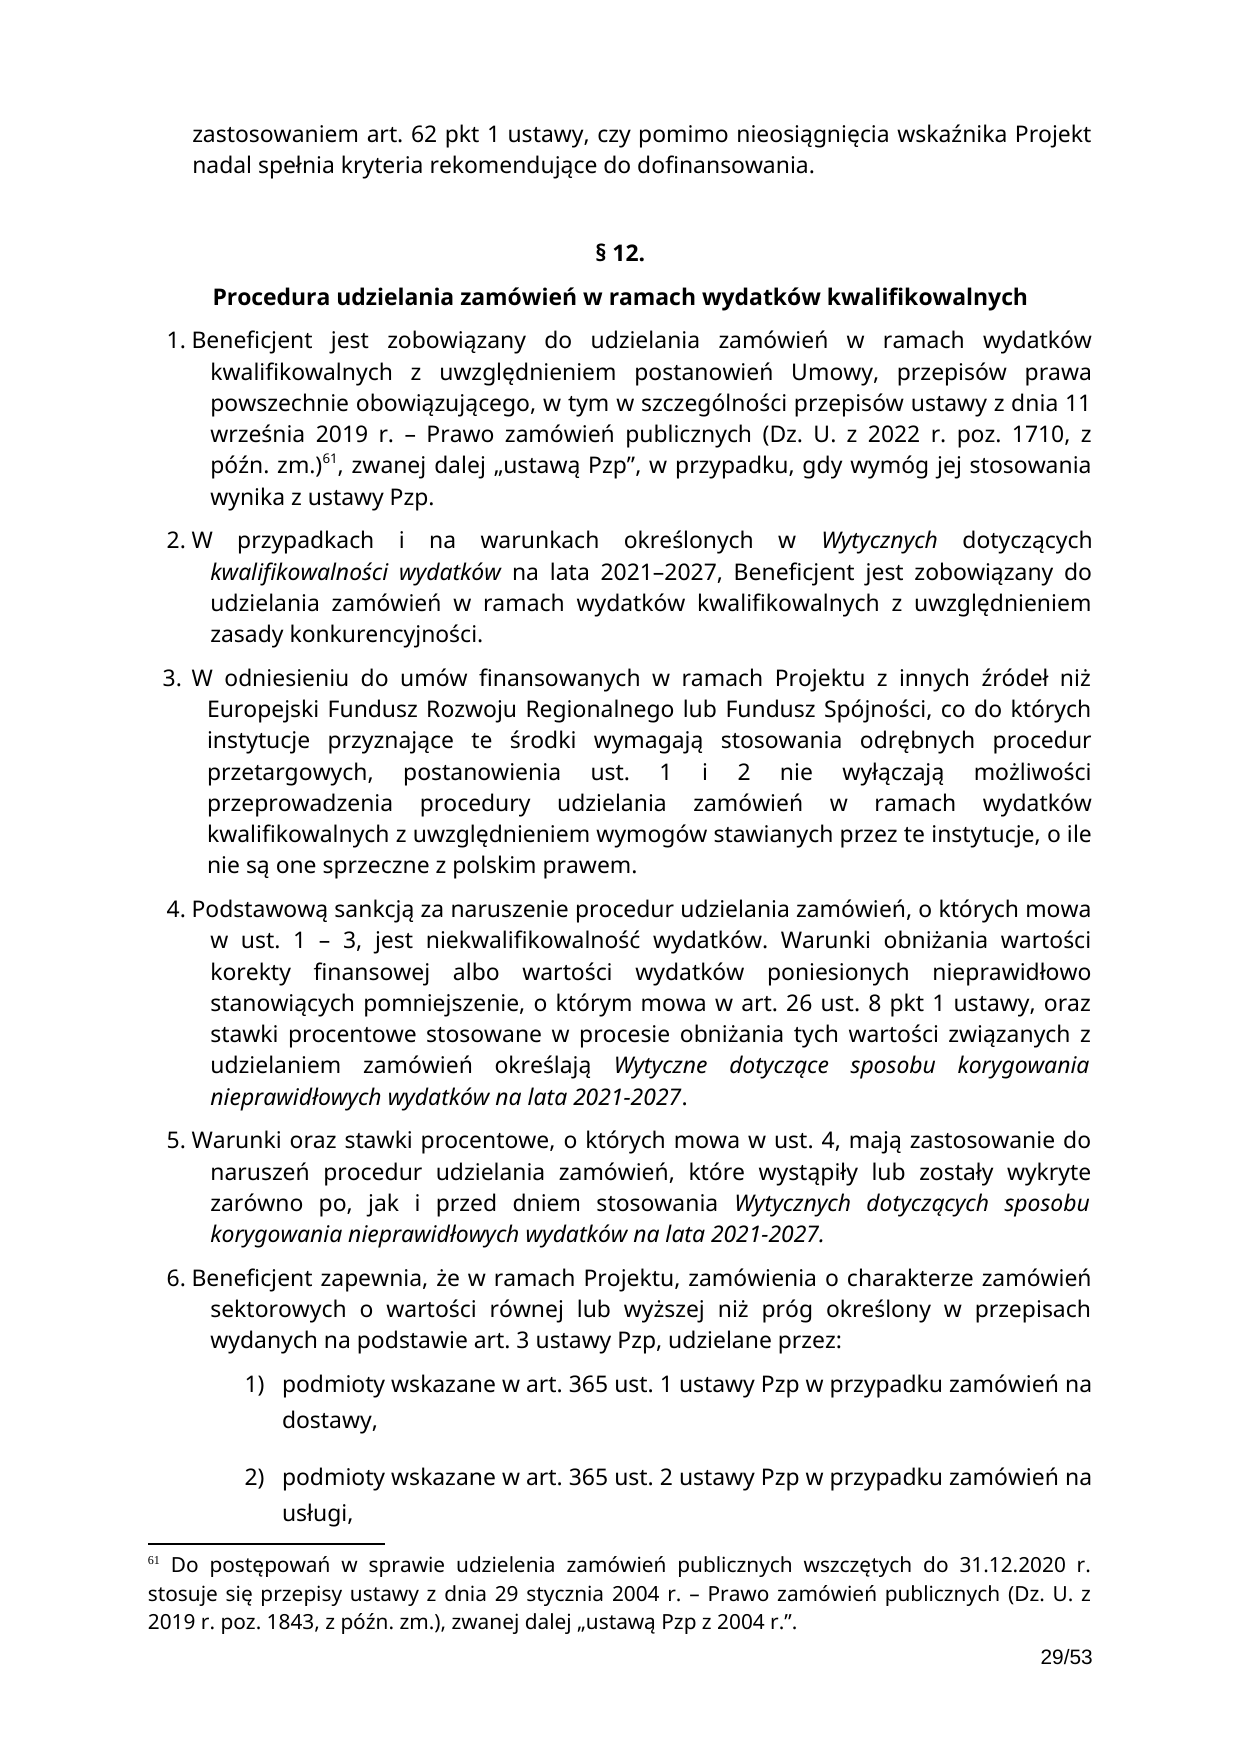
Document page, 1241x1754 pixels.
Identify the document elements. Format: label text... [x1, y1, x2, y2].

list podmioty wskazane w art. 365 ust. 1 ustawy Pzp w przypadku zamówień na dostawy, [244, 1368, 1092, 1435]
list W przypadkach i na warunkach określonych w Wytycznych dotyczących kwalifikowalności wydatków na lata 2021–2027, Beneficjent jest zobowiązany do udzielania zamówień w ramach wydatków kwalifikowalnych z uwzględnieniem zasady konkurencyjności. [166, 524, 1092, 649]
list Warunki oraz stawki procentowe, o których mowa w ust. 4, mają zastosowanie do naruszeń procedur udzielania zamówień, które wystąpiły lub zostały wykryte zarówno po, jak i przed dniem stosowania Wytycznych dotyczących sposobu korygowania nieprawidłowych wydatków na lata 2021-2027. [166, 1124, 1092, 1249]
list podmioty wskazane w art. 365 ust. 2 ustawy Pzp w przypadku zamówień na usługi, [244, 1461, 1092, 1528]
list Beneficjent jest zobowiązany do udzielania zamówień w ramach wydatków kwalifikowalnych z uwzględnieniem postanowień Umowy, przepisów prawa powszechnie obowiązującego, w tym w szczególności przepisów ustawy z dnia 11 września 2019 r. – Prawo zamówień publicznych (Dz. U. z 2022 r. poz. 1710, z późn. zm.), zwanej dalej „ustawą Pzp”, w przypadku, gdy wymóg jej stosowania wynika z ustawy Pzp. [166, 324, 1092, 512]
list Beneficjent zapewnia, że w ramach Projektu, zamówienia o charakterze zamówień sektorowych o wartości równej lub wyższej niż próg określony w przepisach wydanych na podstawie art. 3 ustawy Pzp, udzielane przez: [166, 1262, 1092, 1356]
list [154, 118, 1092, 181]
text Procedura udzielania zamówień w ramach wydatków kwalifikowalnych [148, 281, 1092, 312]
list Podstawową sankcją za naruszenie procedur udzielania zamówień, o których mowa w ust. 1 – 3, jest niekwalifikowalność wydatków. Warunki obniżania wartości korekty finansowej albo wartości wydatków poniesionych nieprawidłowo stanowiących pomniejszenie, o którym mowa w art. 26 ust. 8 pkt 1 ustawy, oraz stawki procentowe stosowane w procesie obniżania tych wartości związanych z udzielaniem zamówień określają Wytyczne dotyczące sposobu korygowania nieprawidłowych wydatków na lata 2021-2027. [166, 893, 1092, 1112]
text § 12. [148, 237, 1092, 268]
list W odniesieniu do umów finansowanych w ramach Projektu z innych źródeł niż Europejski Fundusz Rozwoju Regionalnego lub Fundusz Spójności, co do których instytucje przyznające te środki wymagają stosowania odrębnych procedur przetargowych, postanowienia ust. 1 i 2 nie wyłączają możliwości przeprowadzenia procedury udzielania zamówień w ramach wydatków kwalifikowalnych z uwzględnieniem wymogów stawianych przez te instytucje, o ile nie są one sprzeczne z polskim prawem. [162, 662, 1092, 881]
